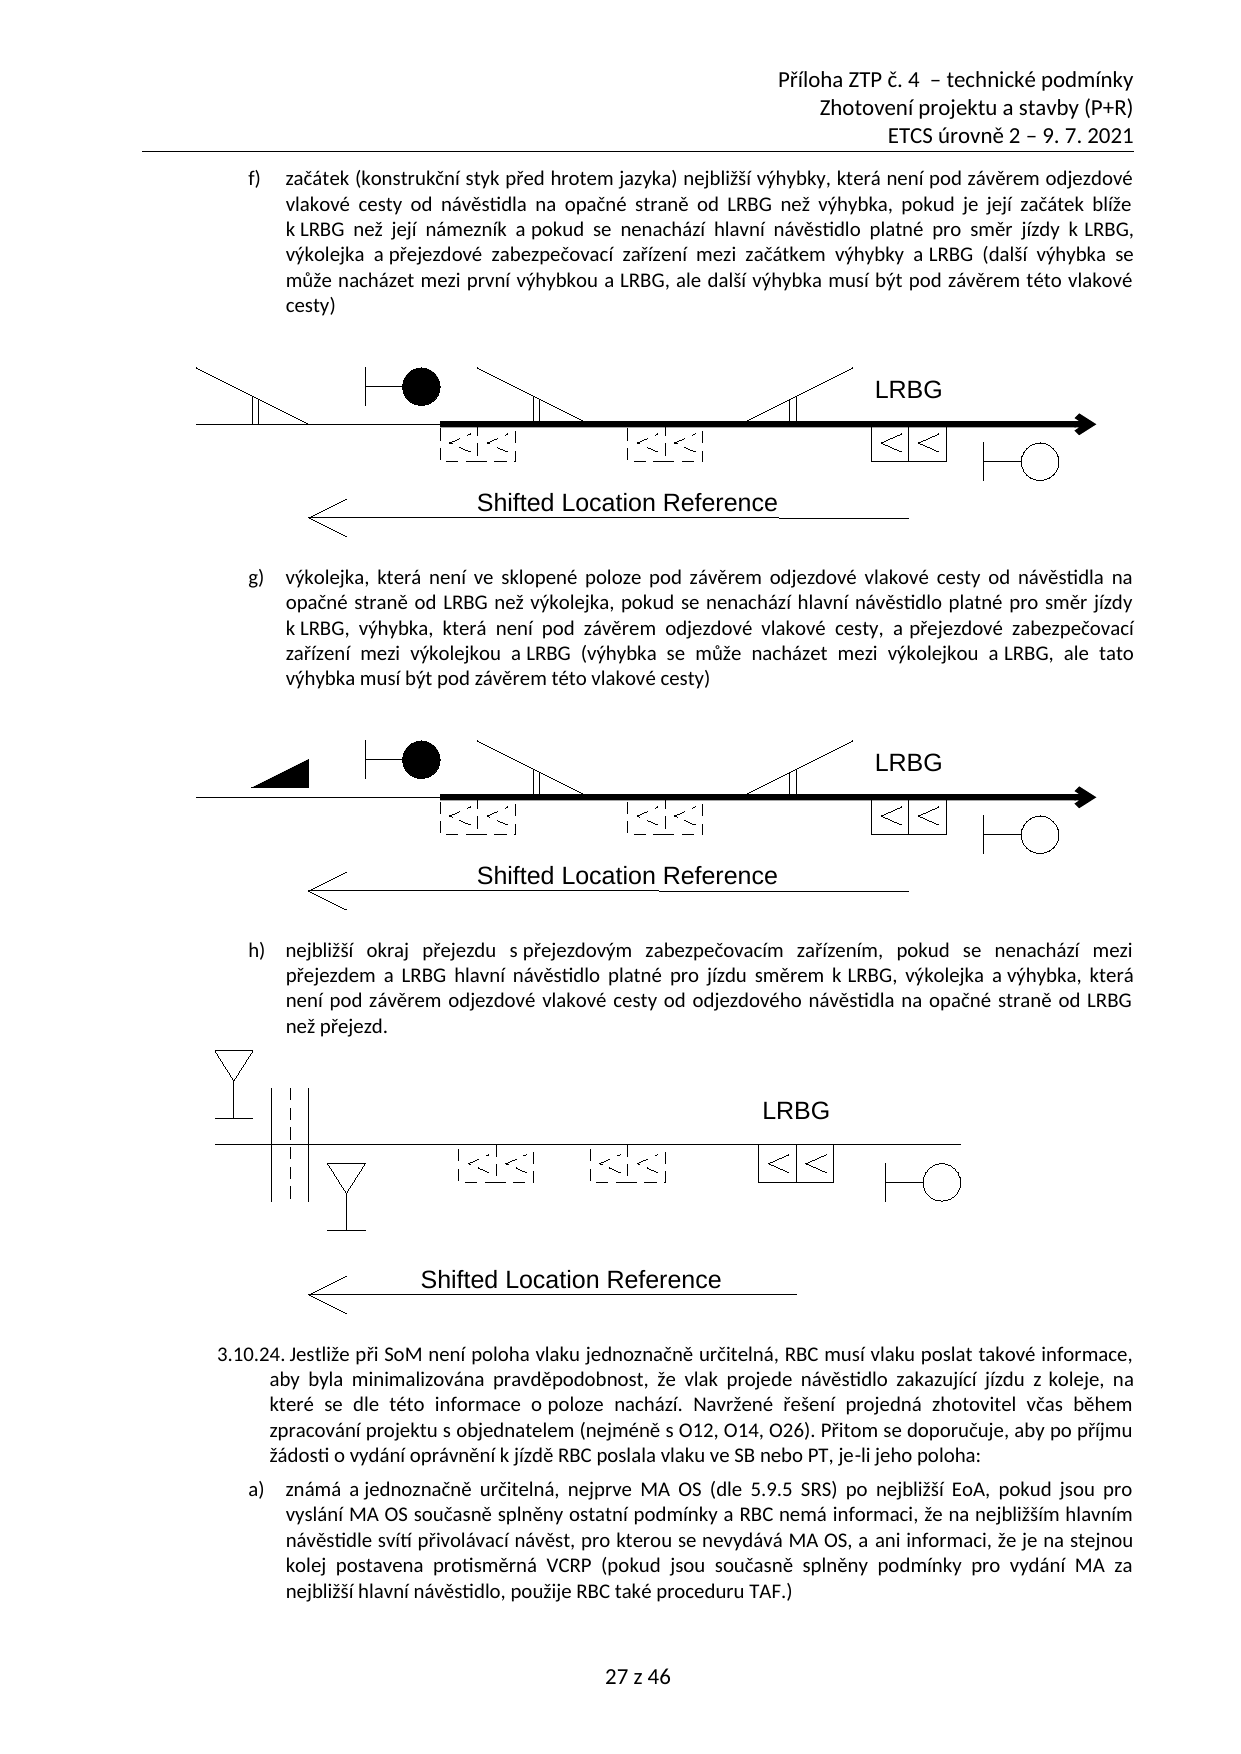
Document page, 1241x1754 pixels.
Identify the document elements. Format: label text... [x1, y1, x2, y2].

text Jestliže při SoM není poloha vlaku jednoznačně určitelná, RBC musí vlaku poslat takové informace, aby byla minimalizována pravděpodobnost, že vlak projede návěstidlo zakazující jízdu z koleje, na které se dle této informace o poloze nachází. Navržené řešení projedná zhotovitel včas během zpracování projektu s objednatelem (nejméně s O12, O14, O26). Přitom se doporučuje, aby po příjmu žádosti o vydání oprávnění k jízdě RBC poslala vlaku ve SB nebo PT, je-li jeho poloha: [217, 1341, 1134, 1468]
text začátek (konstrukční styk před hrotem jazyka) nejbližší výhybky, která není pod závěrem odjezdové vlakové cesty od návěstidla na opačné straně od LRBG než výhybka, pokud je její začátek blíže k LRBG než její námezník a pokud se nenachází hlavní návěstidlo platné pro směr jízdy k LRBG, výkolejka a přejezdové zabezpečovací zařízení mezi začátkem výhybky a LRBG (další výhybka se může nacházet mezi první výhybkou a LRBG, ale další výhybka musí být pod závěrem této vlakové cesty) [248, 165, 1134, 318]
text výkolejka, která není ve sklopené poloze pod závěrem odjezdové vlakové cesty od návěstidla na opačné straně od LRBG než výkolejka, pokud se nenachází hlavní návěstidlo platné pro směr jízdy k LRBG, výhybka, která není pod závěrem odjezdové vlakové cesty, a přejezdové zabezpečovací zařízení mezi výkolejkou a LRBG (výhybka se může nacházet mezi výkolejkou a LRBG, ale tato výhybka musí být pod závěrem této vlakové cesty) [248, 564, 1134, 691]
list známá a jednoznačně určitelná, nejprve MA OS (dle 5.9.5 SRS) po nejbližší EoA, pokud jsou pro vyslání MA OS současně splněny ostatní podmínky a RBC nemá informaci, že na nejbližším hlavním návěstidle svítí přivolávací návěst, pro kterou se nevydává MA OS, a ani informaci, že je na stejnou kolej postavena protisměrná VCRP (pokud jsou současně splněny podmínky pro vydání MA za nejbližší hlavní návěstidlo, použije RBC také proceduru TAF.) [248, 1476, 1134, 1603]
text nejbližší okraj přejezdu s přejezdovým zabezpečovacím zařízením, pokud se nenachází mezi přejezdem a LRBG hlavní návěstidlo platné pro jízdu směrem k LRBG, výkolejka a výhybka, která není pod závěrem odjezdové vlakové cesty od odjezdového návěstidla na opačné straně od LRBG než přejezd. [248, 937, 1134, 1038]
